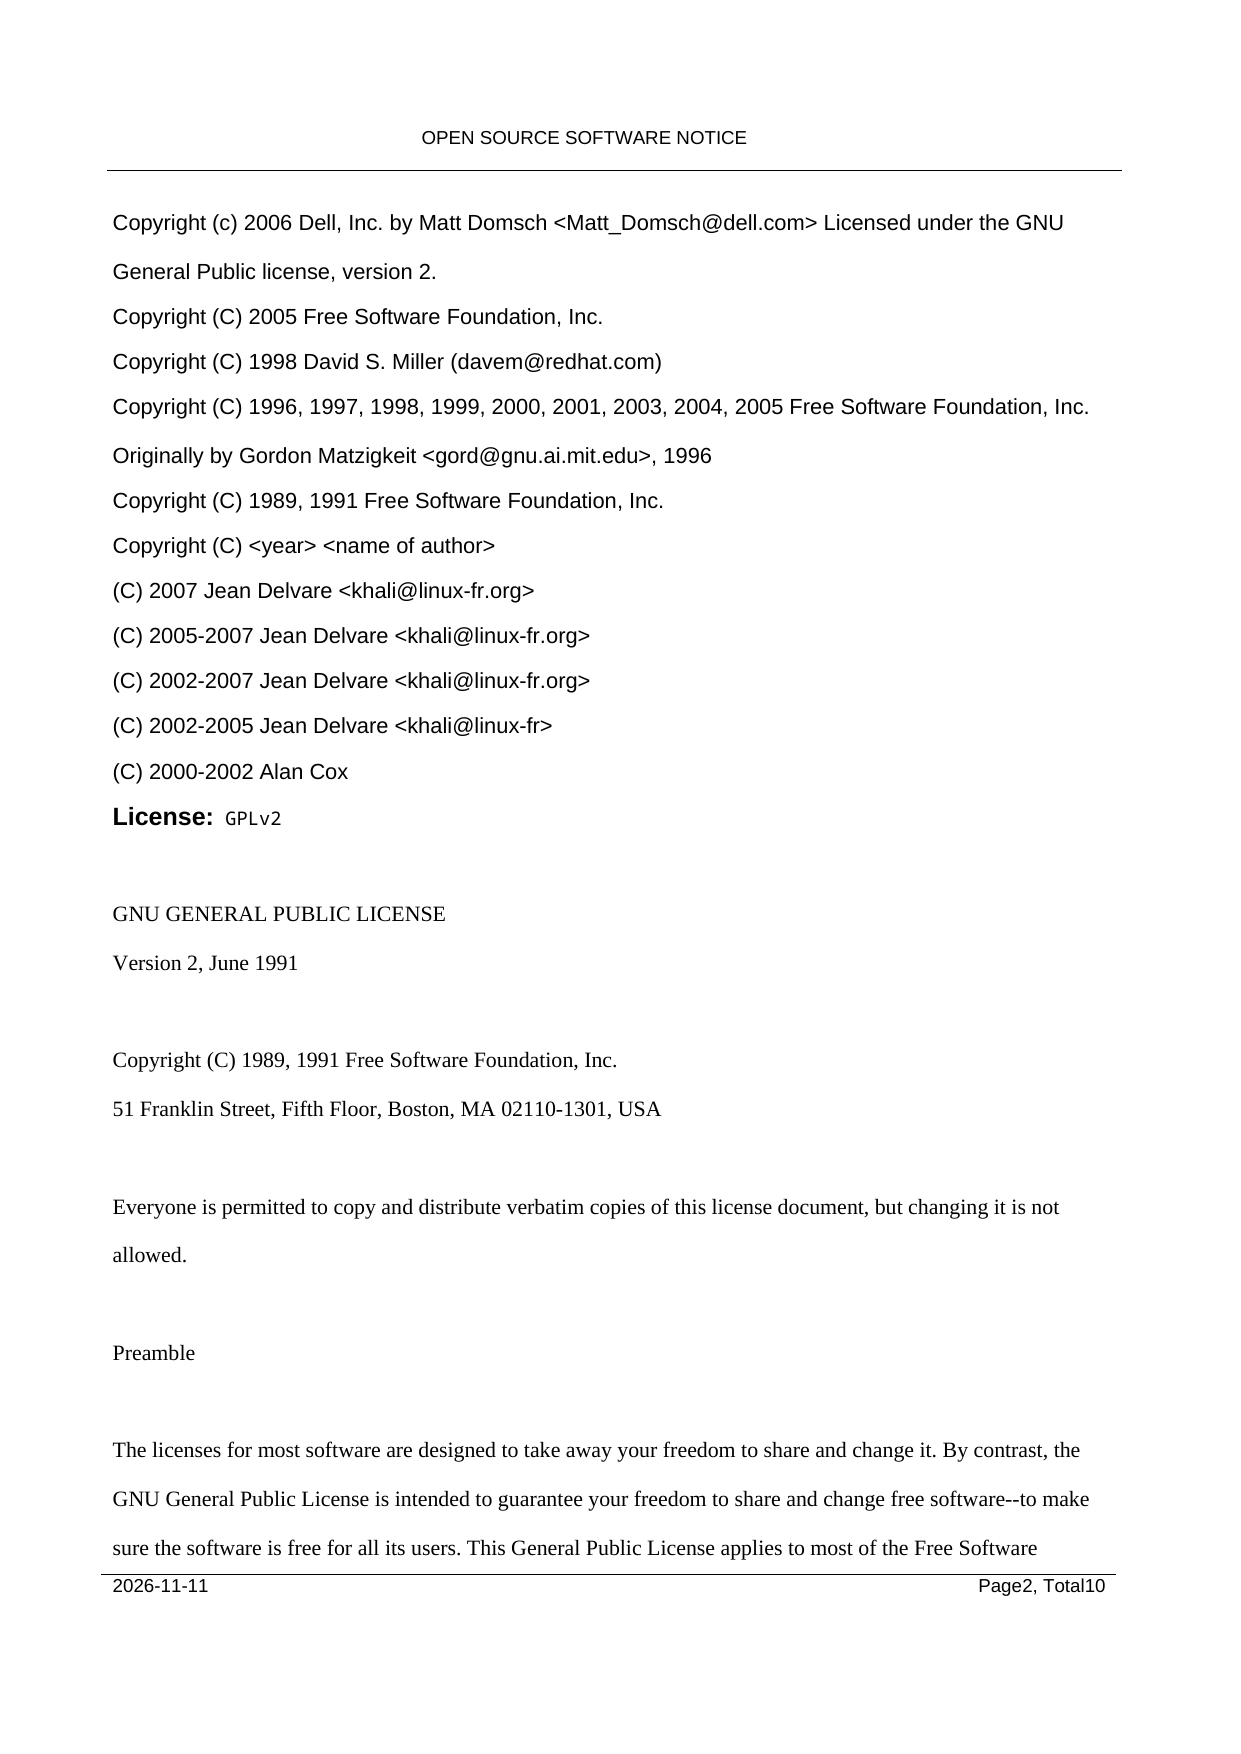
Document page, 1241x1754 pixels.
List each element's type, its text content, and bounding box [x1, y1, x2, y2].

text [112, 206, 1128, 288]
text Copyright (C) <year> <name of author> [112, 529, 1128, 562]
text (C) 2002-2007 Jean Delvare <khali@linux-fr.org> [112, 665, 1128, 697]
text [112, 800, 1128, 1564]
text (C) 2007 Jean Delvare <khali@linux-fr.org> [112, 574, 1128, 607]
text Copyright (C) 1989, 1991 Free Software Foundation, Inc. [112, 484, 1128, 517]
text Copyright (C) 1998 David S. Miller (davem@redhat.com) [112, 345, 1128, 378]
text (C) 2005-2007 Jean Delvare <khali@linux-fr.org> [112, 619, 1128, 652]
text Copyright (C) 1996, 1997, 1998, 1999, 2000, 2001, 2003, 2004, 2005 Free Software Foundation, Inc. Originally by Gordon Matzigkeit <gord@gnu.ai.mit.edu>, 1996 [112, 390, 1128, 472]
text (C) 2000-2002 Alan Cox [112, 755, 1128, 787]
text (C) 2002-2005 Jean Delvare <khali@linux-fr> [112, 710, 1128, 742]
text Copyright (C) 2005 Free Software Foundation, Inc. [112, 300, 1128, 333]
